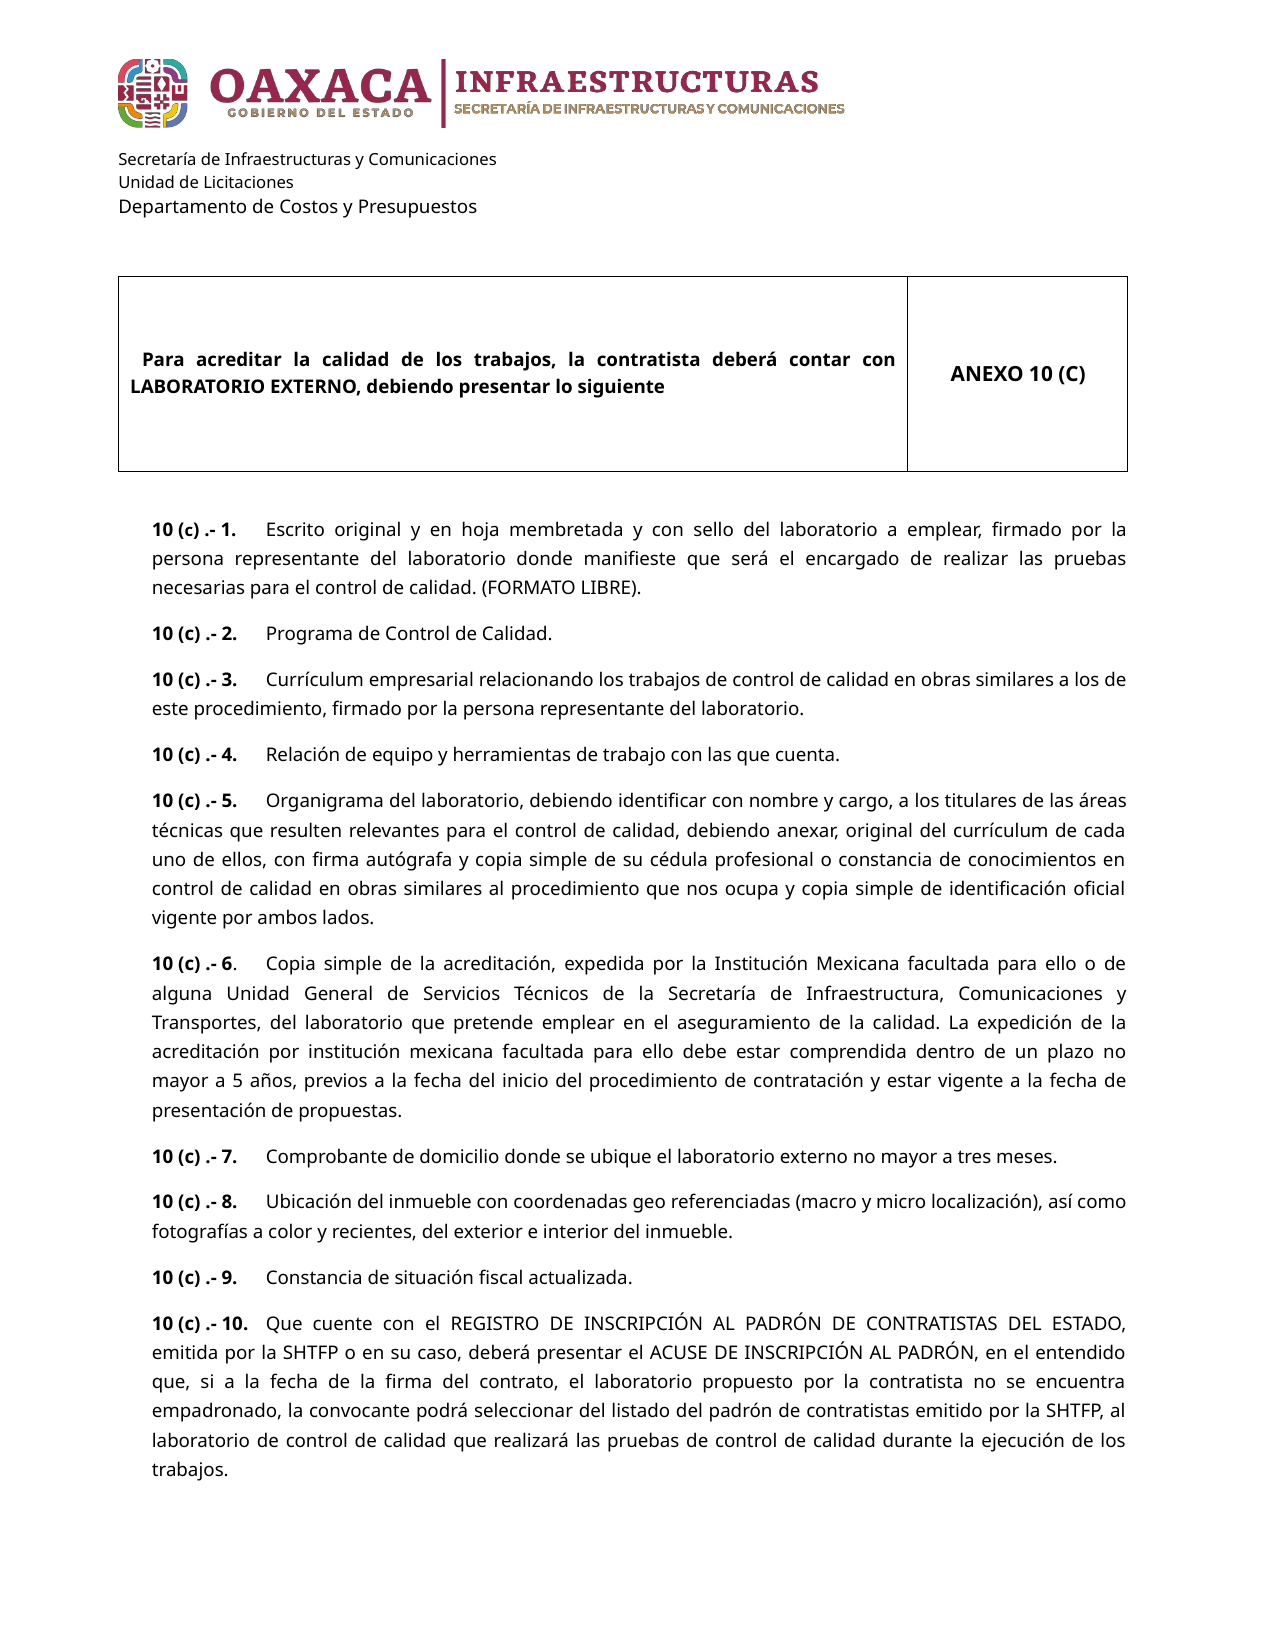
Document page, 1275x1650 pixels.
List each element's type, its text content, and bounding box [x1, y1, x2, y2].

table_header Para acreditar la calidad de los trabajos, la contratista deberá contar con LABORATORIO EXTERNO, debiendo presentar lo siguiente [119, 277, 907, 471]
table_header ANEXO 10 (C) [908, 277, 1127, 471]
text 10 (c) .- 10. Que cuente con el REGISTRO DE INSCRIPCIÓN AL PADRÓN DE CONTRATISTAS DEL ESTADO, emitida por la SHTFP o en su caso, deberá presentar el ACUSE DE INSCRIPCIÓN AL PADRÓN, en el entendido que, si a la fecha de la firma del contrato, el laboratorio propuesto por la contratista no se encuentra empadronado, la convocante podrá seleccionar del listado del padrón de contratistas emitido por la SHTFP, al laboratorio de control de calidad que realizará las pruebas de control de calidad durante la ejecución de los trabajos. [152, 1310, 1127, 1482]
text 10 (c) .- 6. Copia simple de la acreditación, expedida por la Institución Mexicana facultada para ello o de alguna Unidad General de Servicios Técnicos de la Secretaría de Infraestructura, Comunicaciones y Transportes, del laboratorio que pretende emplear en el aseguramiento de la calidad. La expedición de la acreditación por institución mexicana facultada para ello debe estar comprendida dentro de un plazo no mayor a 5 años, previos a la fecha del inicio del procedimiento de contratación y estar vigente a la fecha de presentación de propuestas. [152, 951, 1127, 1122]
picture [118, 59, 868, 130]
text 10 (c) .- 9. Constancia de situación fiscal actualizada. [152, 1264, 1127, 1289]
text 10 (c) .- 1. Escrito original y en hoja membretada y con sello del laboratorio a emplear, firmado por la persona representante del laboratorio donde manifieste que será el encargado de realizar las pruebas necesarias para el control de calidad. (FORMATO LIBRE). [152, 516, 1127, 600]
text 10 (c) .- 3. Currículum empresarial relacionando los trabajos de control de calidad en obras similares a los de este procedimiento, firmado por la persona representante del laboratorio. [152, 666, 1127, 721]
text 10 (c) .- 4. Relación de equipo y herramientas de trabajo con las que cuenta. [152, 742, 1127, 767]
text 10 (c) .- 7. Comprobante de domicilio donde se ubique el laboratorio externo no mayor a tres meses. [152, 1143, 1127, 1168]
text 10 (c) .- 8. Ubicación del inmueble con coordenadas geo referenciadas (macro y micro localización), así como fotografías a color y recientes, del exterior e interior del inmueble. [152, 1189, 1127, 1244]
text 10 (c) .- 5. Organigrama del laboratorio, debiendo identificar con nombre y cargo, a los titulares de las áreas técnicas que resulten relevantes para el control de calidad, debiendo anexar, original del currículum de cada uno de ellos, con firma autógrafa y copia simple de su cédula profesional o constancia de conocimientos en control de calidad en obras similares al procedimiento que nos ocupa y copia simple de identificación oficial vigente por ambos lados. [152, 788, 1127, 930]
text 10 (c) .- 2. Programa de Control de Calidad. [152, 621, 1127, 646]
